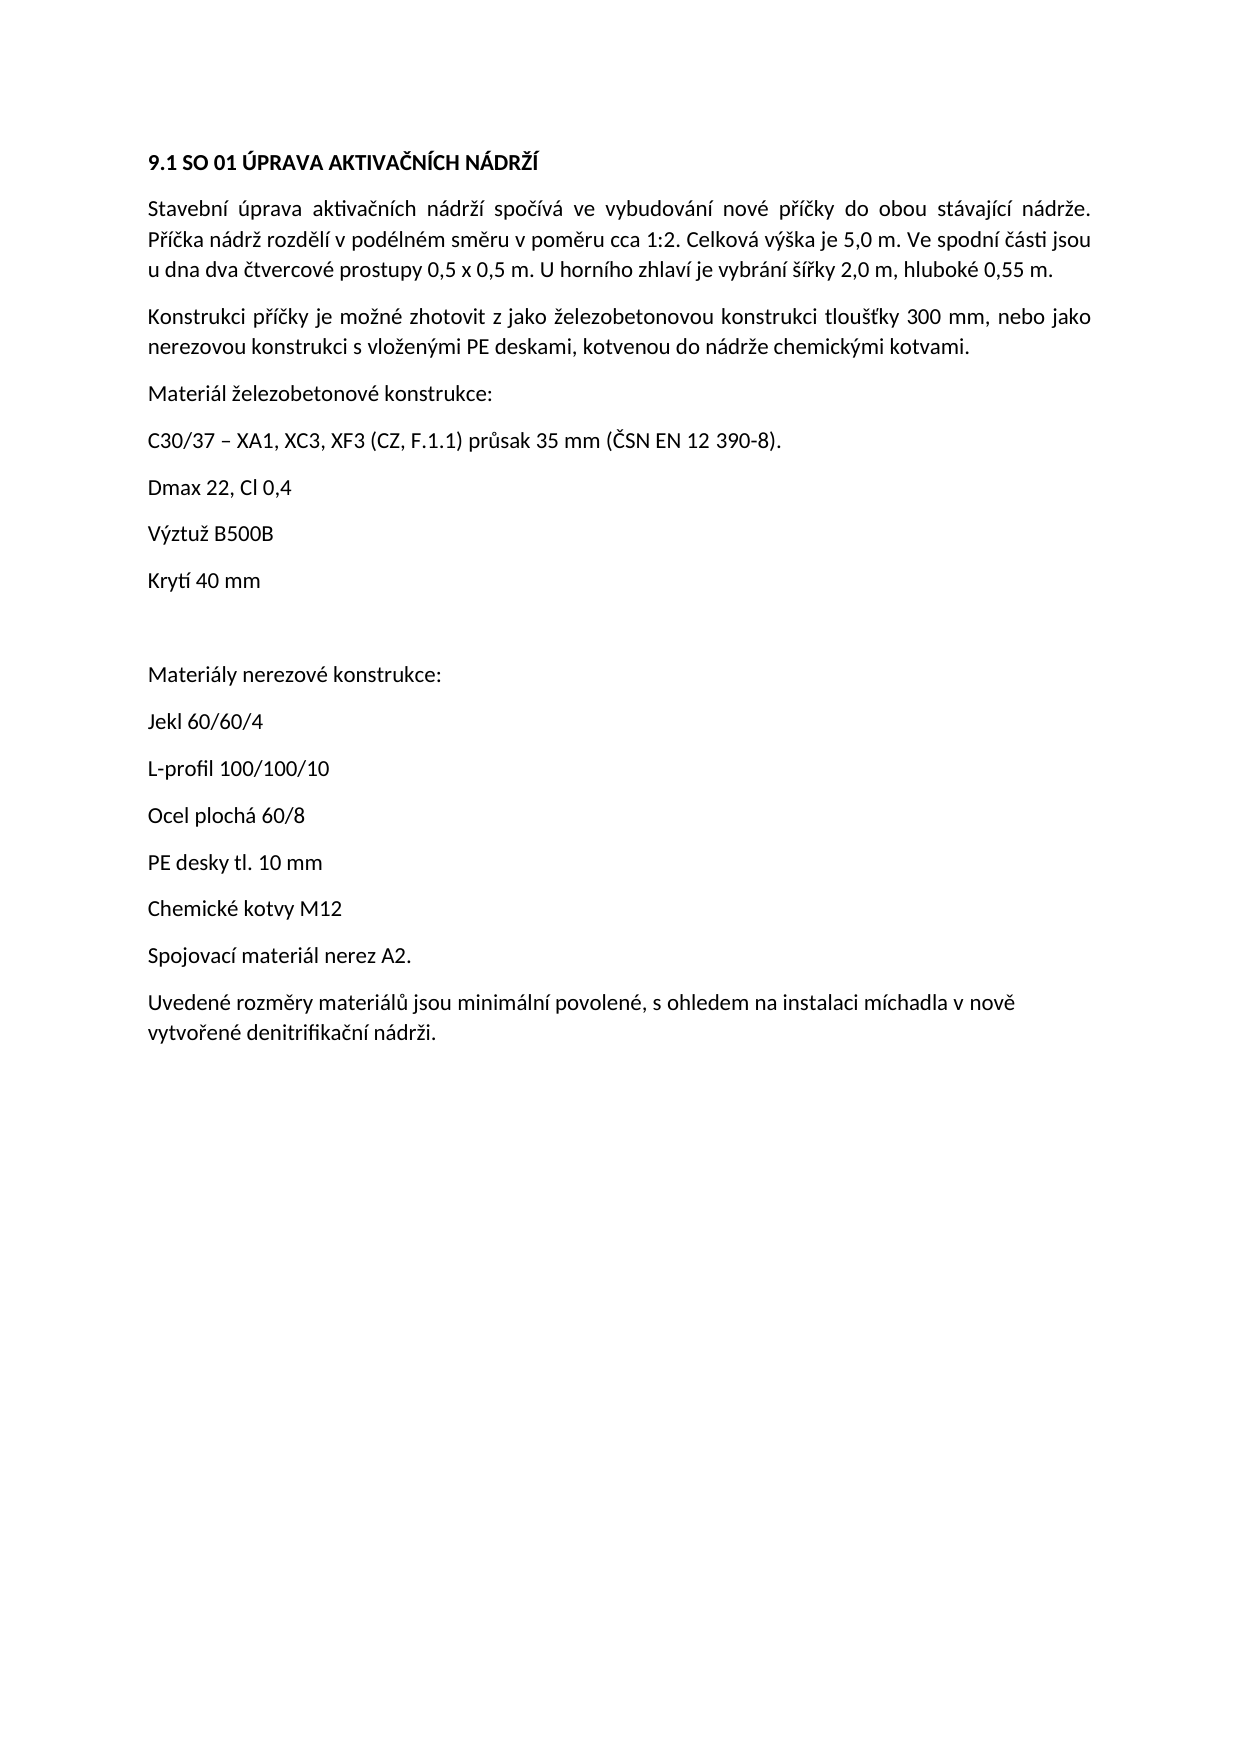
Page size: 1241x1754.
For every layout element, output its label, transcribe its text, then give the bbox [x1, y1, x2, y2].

text L-profil 100/100/10 [148, 754, 1093, 782]
text Chemické kotvy M12 [148, 894, 1093, 922]
text C30/37 – XA1, XC3, XF3 (CZ, F.1.1) průsak 35 mm (ČSN EN 12 390-8). [148, 426, 1093, 454]
text Dmax 22, Cl 0,4 [148, 473, 1093, 501]
text Uvedené rozměry materiálů jsou minimální povolené, s ohledem na instalaci míchadla v nově vytvořené denitrifikační nádrži. [148, 988, 1093, 1046]
text Konstrukci příčky je možné zhotovit z jako železobetonovou konstrukci tloušťky 300 mm, nebo jako nerezovou konstrukci s vloženými PE deskami, kotvenou do nádrže chemickými kotvami. [148, 302, 1093, 360]
text Ocel plochá 60/8 [148, 801, 1093, 829]
text Materiály nerezové konstrukce: [148, 660, 1093, 688]
text 9.1 SO 01 ÚPRAVA AKTIVAČNÍCH NÁDRŽÍ [148, 148, 1093, 176]
text Výztuž B500B [148, 519, 1093, 547]
text Krytí 40 mm [148, 566, 1093, 594]
text Jekl 60/60/4 [148, 707, 1093, 735]
text Materiál železobetonové konstrukce: [148, 379, 1093, 407]
text Spojovací materiál nerez A2. [148, 941, 1093, 969]
text Stavební úprava aktivačních nádrží spočívá ve vybudování nové příčky do obou stávající nádrže. Příčka nádrž rozdělí v podélném směru v poměru cca 1:2. Celková výška je 5,0 m. Ve spodní části jsou u dna dva čtvercové prostupy 0,5 x 0,5 m. U horního zhlaví je vybrání šířky 2,0 m, hluboké 0,55 m. [148, 194, 1093, 283]
text PE desky tl. 10 mm [148, 848, 1093, 876]
